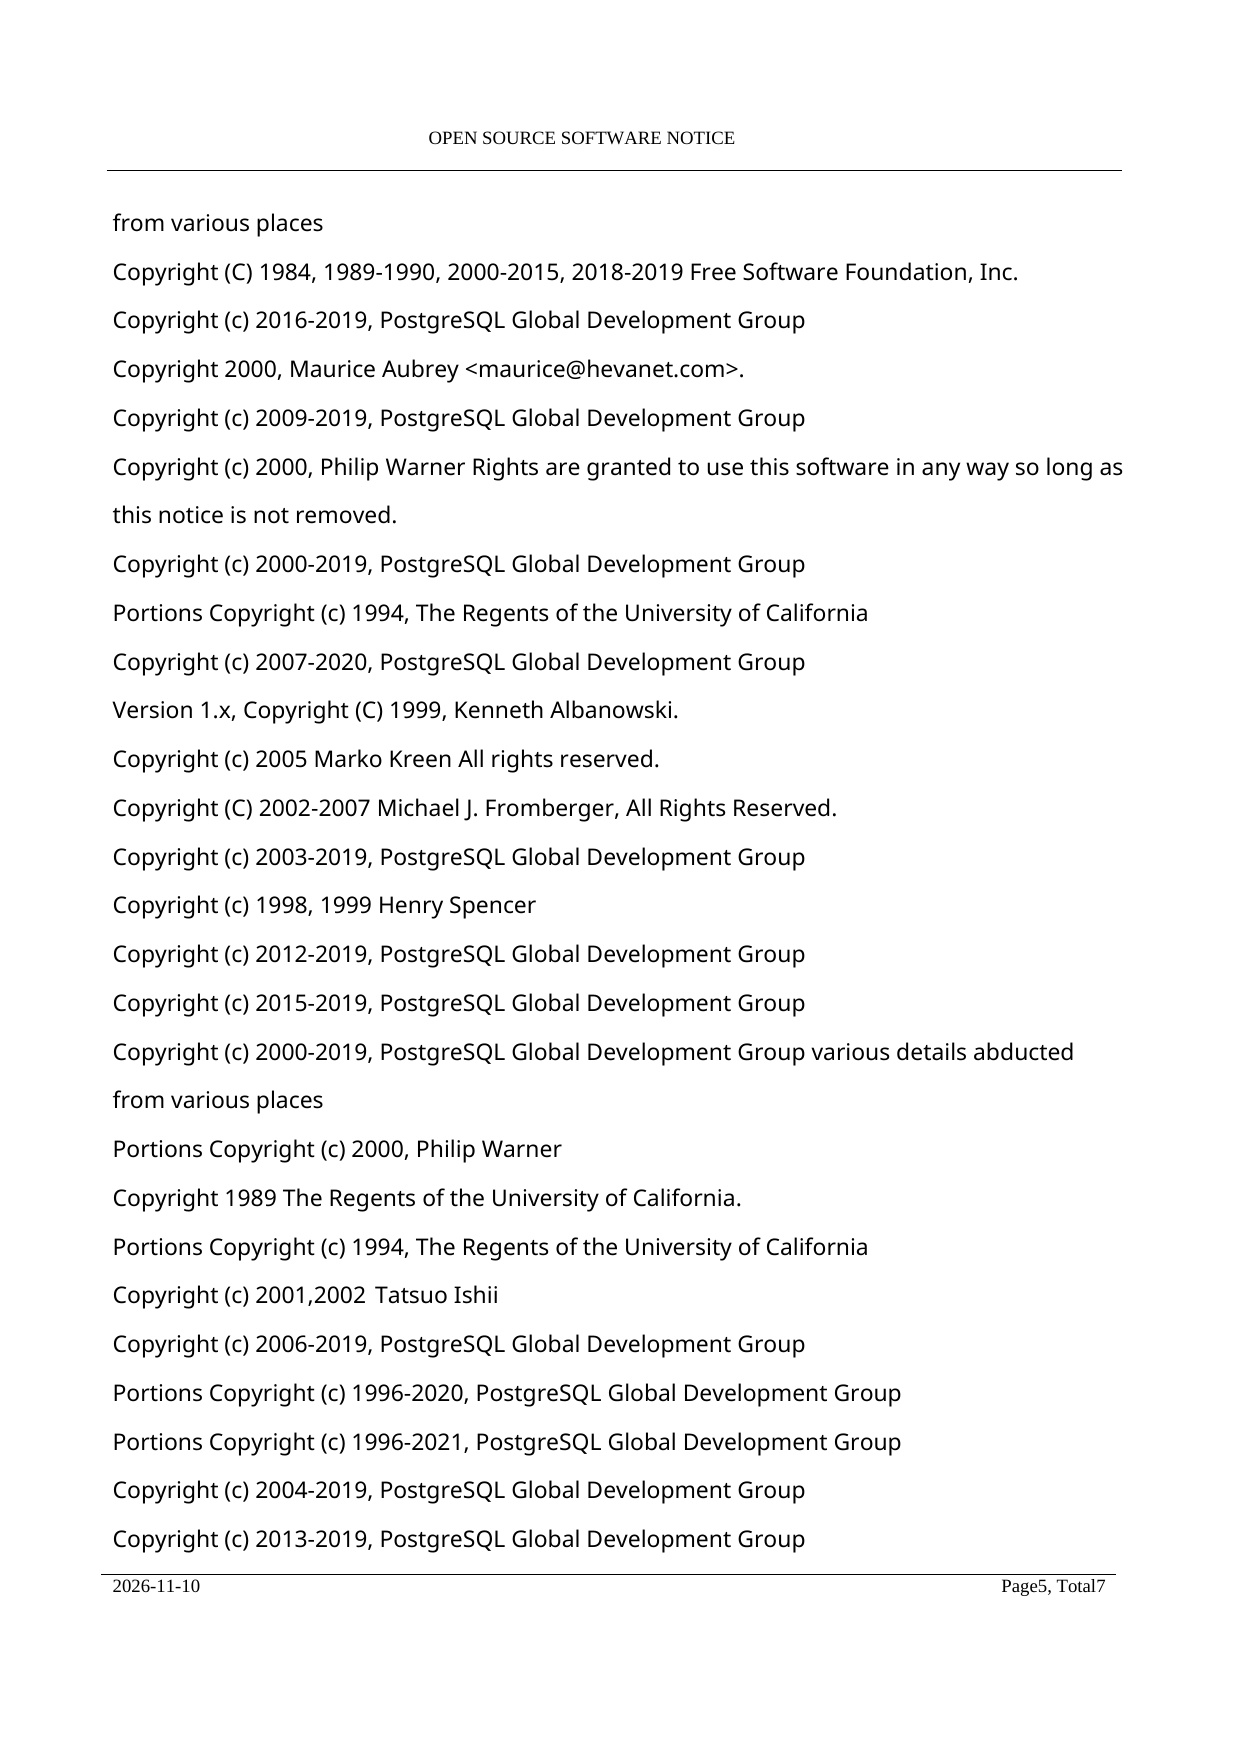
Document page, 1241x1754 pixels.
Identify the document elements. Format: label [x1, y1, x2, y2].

text [112, 206, 1128, 1555]
